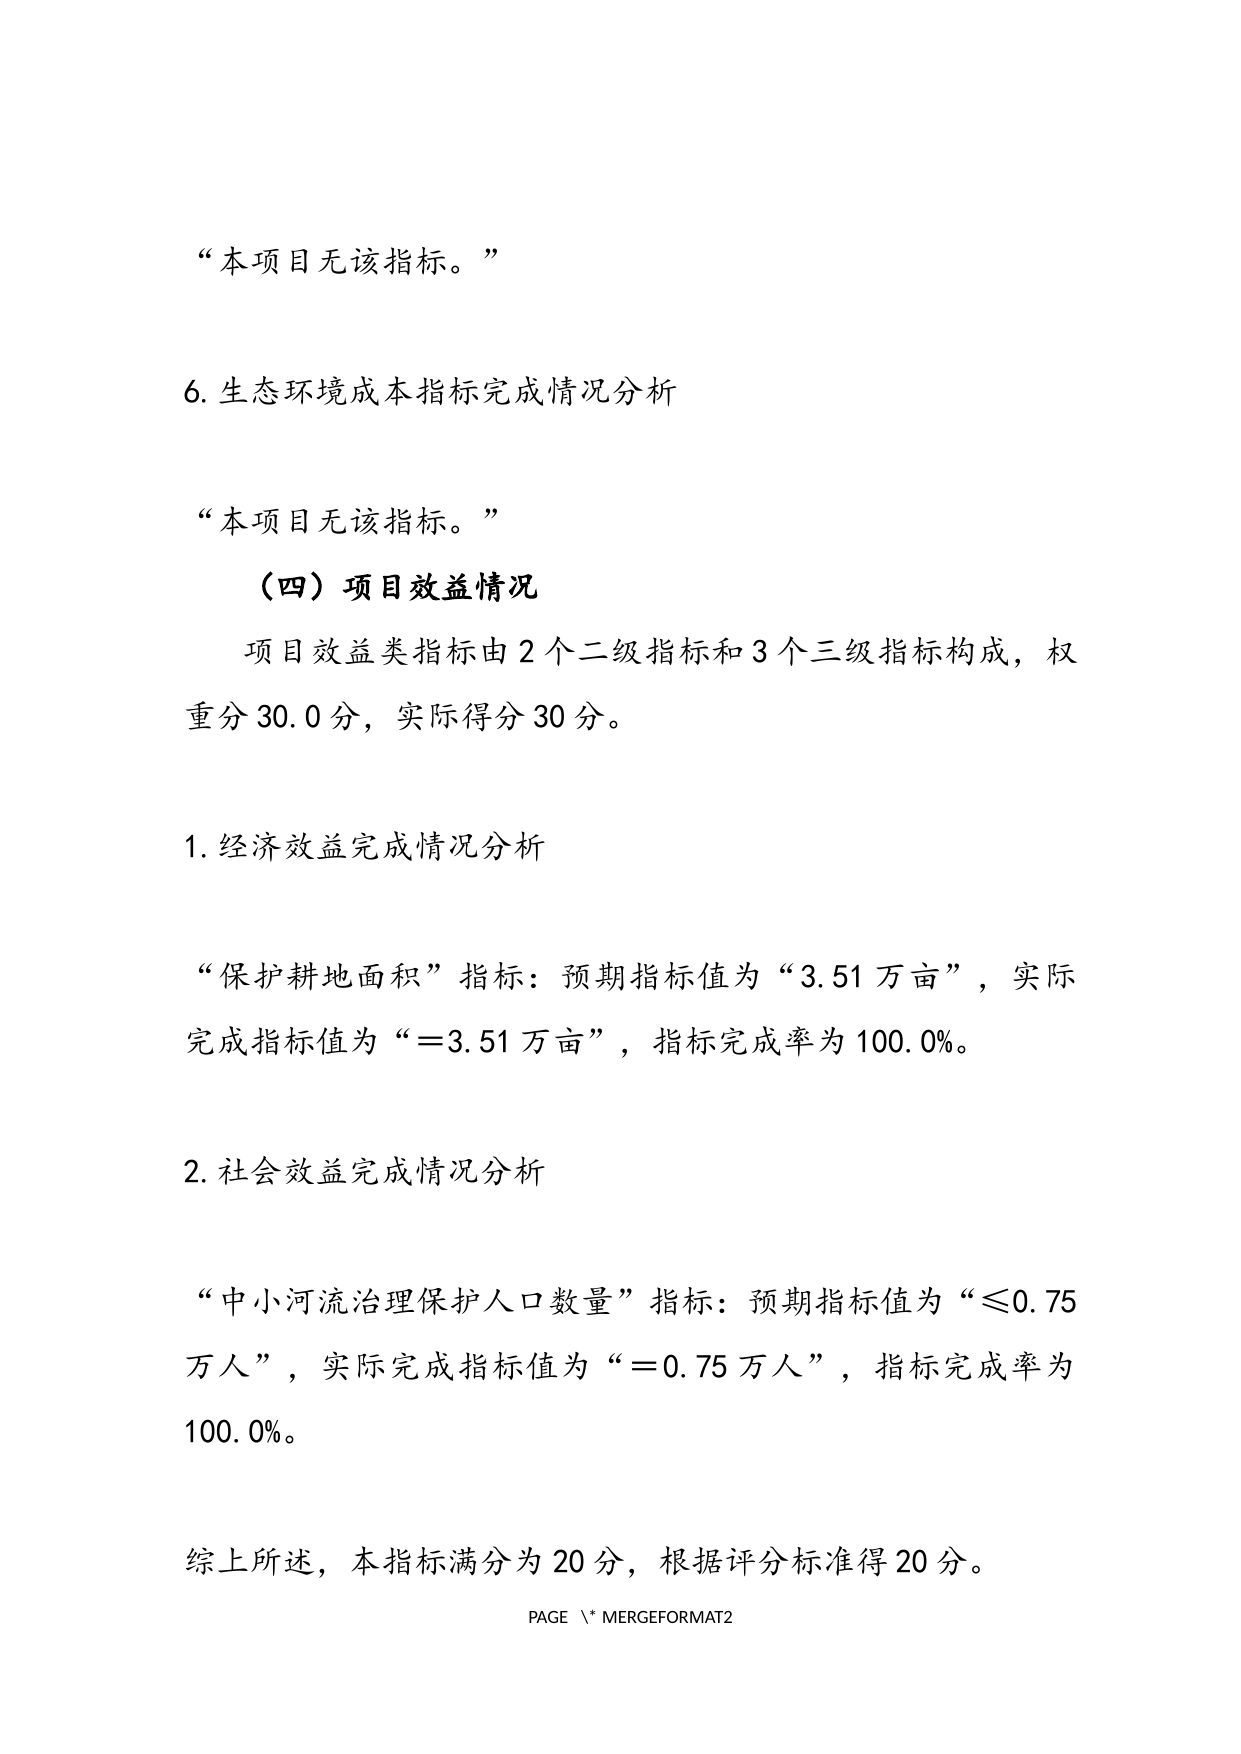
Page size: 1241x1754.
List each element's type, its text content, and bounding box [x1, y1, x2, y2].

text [183, 162, 1078, 552]
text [183, 617, 1078, 1592]
text （四）项目效益情况 [183, 552, 1078, 617]
